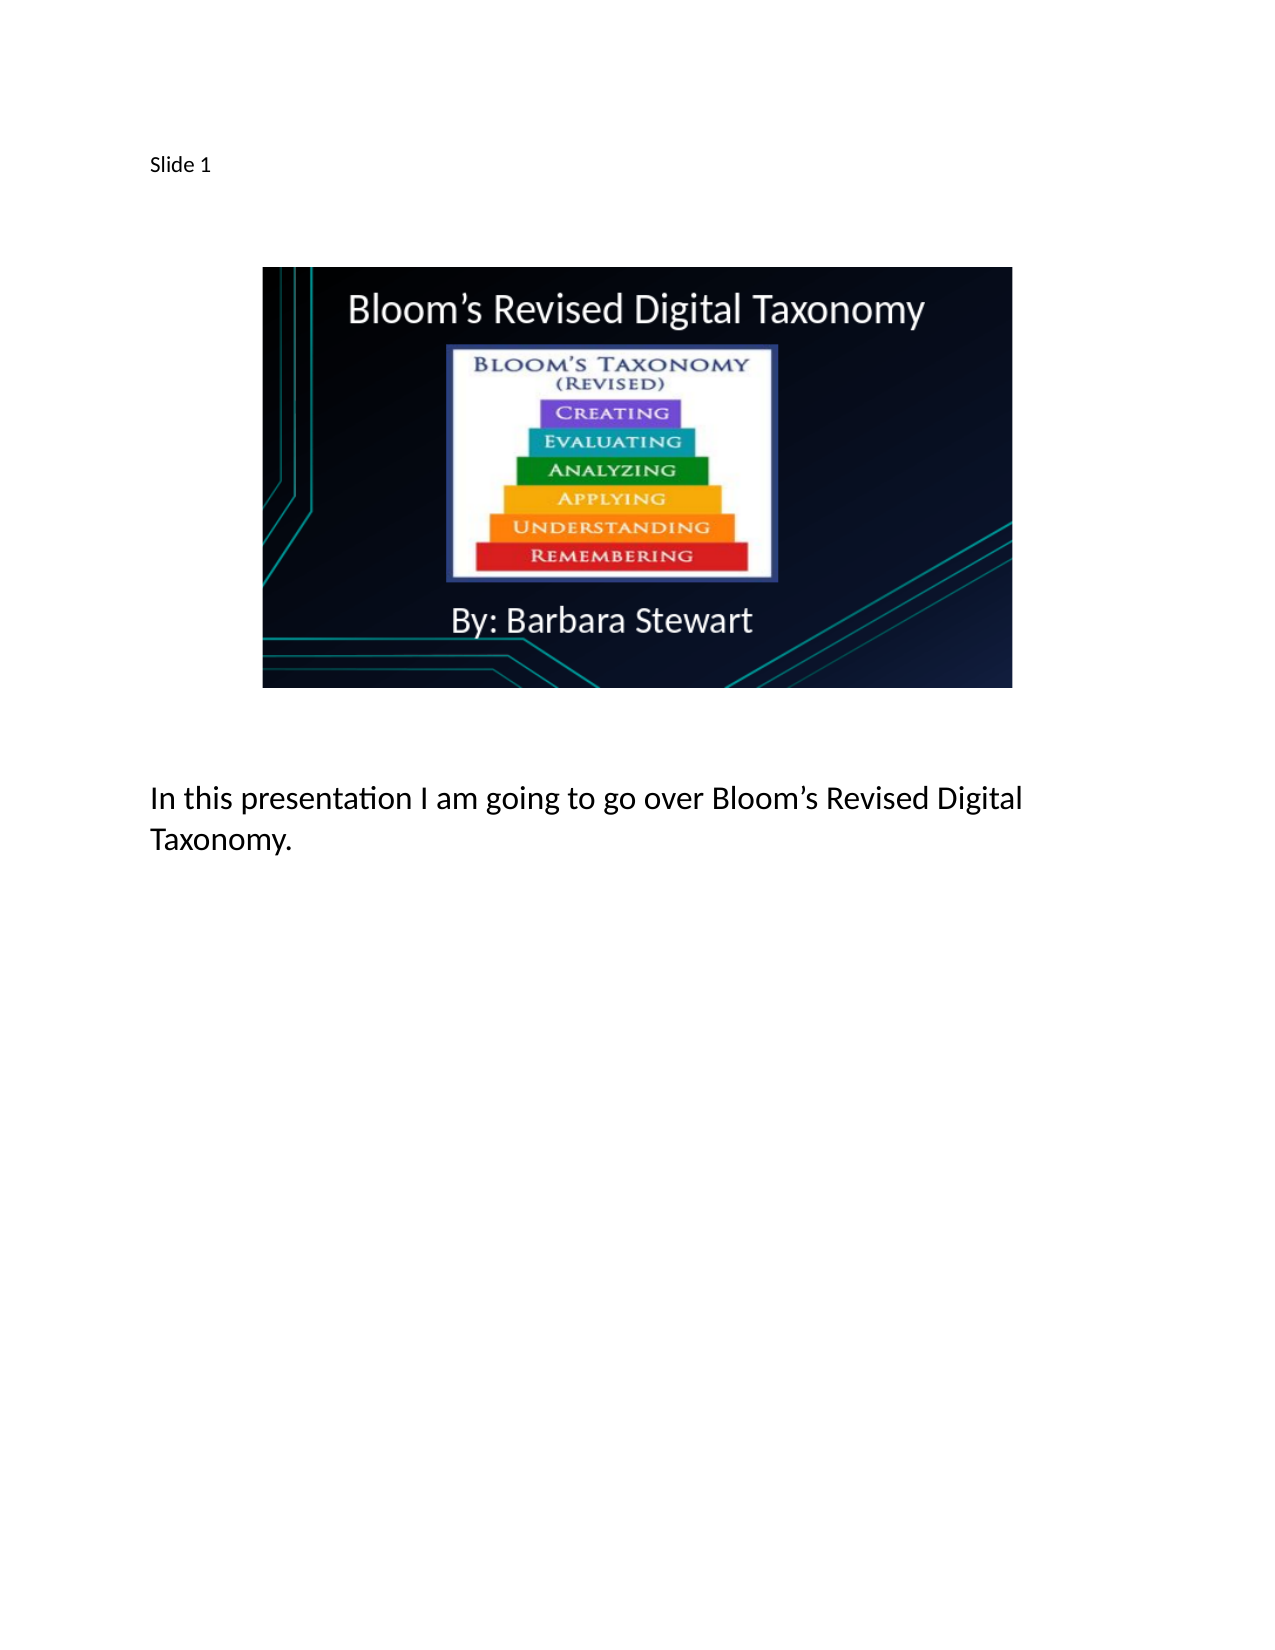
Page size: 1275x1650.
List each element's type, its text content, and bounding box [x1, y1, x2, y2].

text In this presentation I am going to go over Bloom’s Revised Digital Taxonomy. [150, 777, 1125, 858]
text Slide 1 [150, 150, 1125, 178]
